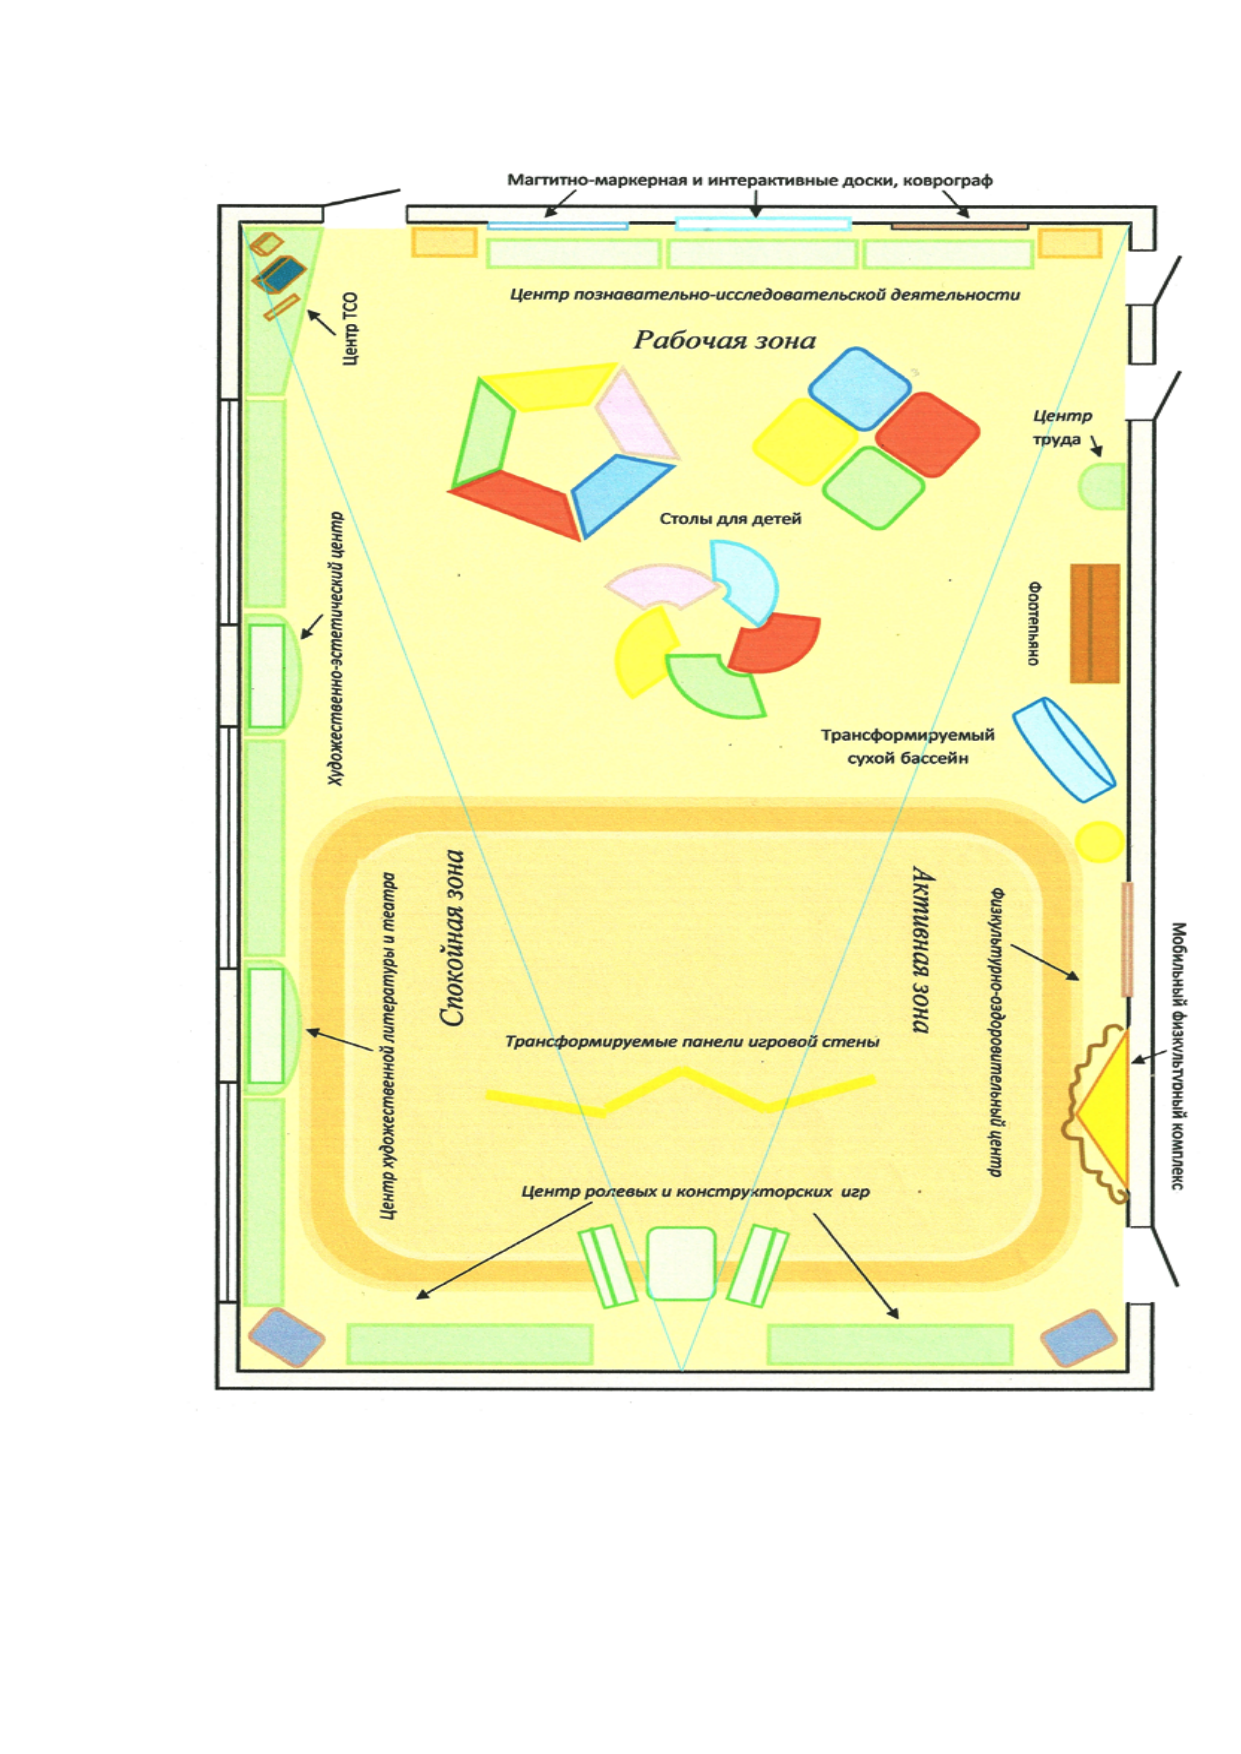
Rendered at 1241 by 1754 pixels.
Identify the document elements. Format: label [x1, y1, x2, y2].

picture [177, 160, 1206, 1415]
